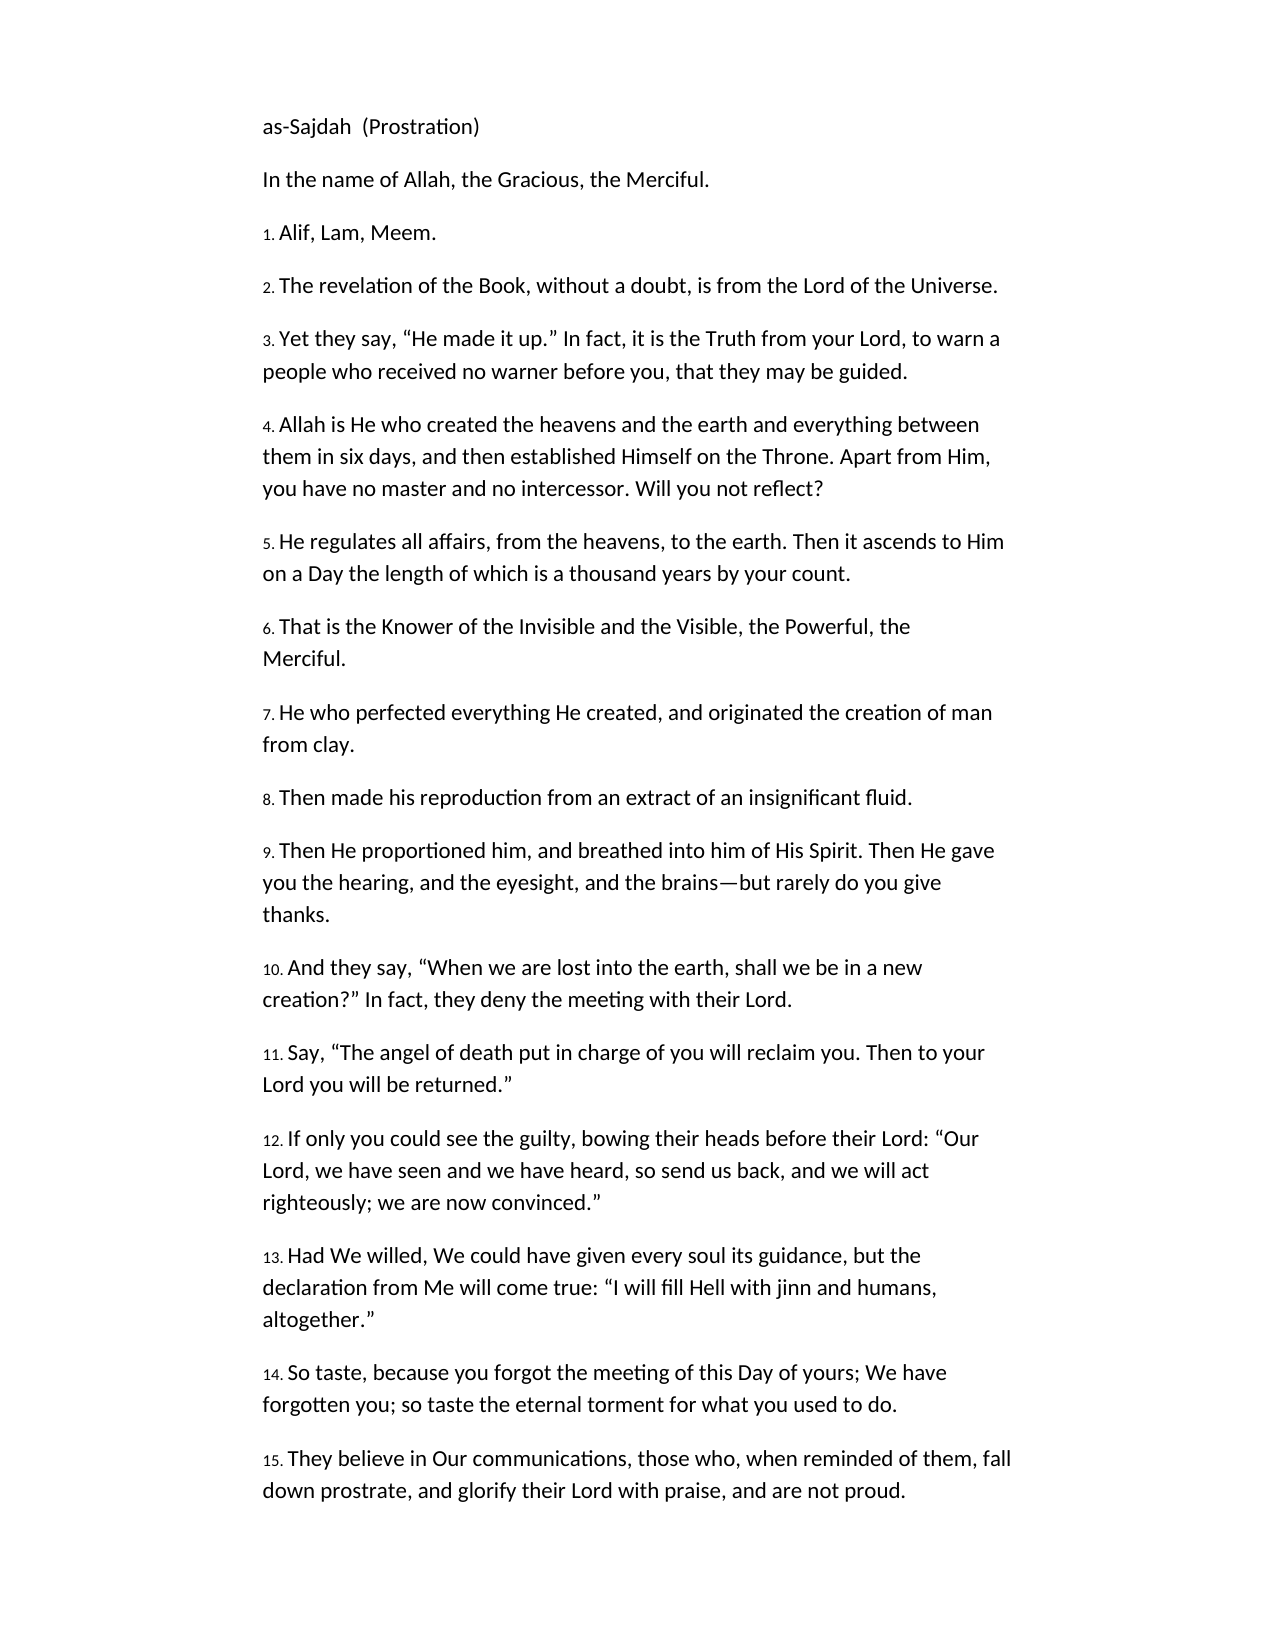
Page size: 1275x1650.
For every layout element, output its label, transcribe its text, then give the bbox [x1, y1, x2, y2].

list In the name of Allah, the Gracious, the Merciful. [262, 166, 1012, 193]
list 6. That is the Knower of the Invisible and the Visible, the Powerful, the Merciful. [262, 612, 1012, 673]
list 10. And they say, “When we are lost into the earth, shall we be in a new creation?” In fact, they deny the meeting with their Lord. [262, 953, 1012, 1013]
list 12. If only you could see the guilty, bowing their heads before their Lord: “Our Lord, we have seen and we have heard, so send us back, and we will act righteously; we are now convinced.” [262, 1124, 1012, 1216]
list 13. Had We willed, We could have given every soul its guidance, but the declaration from Me will come true: “I will fill Hell with jinn and humans, altogether.” [262, 1241, 1012, 1333]
list 1. Alif, Lam, Meem. [262, 218, 1012, 247]
list 2. The revelation of the Book, without a doubt, is from the Lord of the Universe. [262, 272, 1012, 299]
list 8. Then made his reproduction from an extract of an insignificant fluid. [262, 783, 1012, 811]
list 11. Say, “The angel of death put in charge of you will reclaim you. Then to your Lord you will be returned.” [262, 1038, 1012, 1099]
list 4. Allah is He who created the heavens and the earth and everything between them in six days, and then established Himself on the Throne. Apart from Him, you have no master and no intercessor. Will you not reflect? [262, 410, 1012, 502]
list 5. He regulates all affairs, from the heavens, to the earth. Then it ascends to Him on a Day the length of which is a thousand years by your count. [262, 527, 1012, 587]
list 7. He who perfected everything He created, and originated the creation of man from clay. [262, 698, 1012, 758]
list as-Sajdah (Prostration) [262, 112, 1012, 141]
list 9. Then He proportioned him, and breathed into him of His Spirit. Then He gave you the hearing, and the eyesight, and the brains—but rarely do you give thanks. [262, 836, 1012, 928]
list 3. Yet they say, “He made it up.” In fact, it is the Truth from your Lord, to warn a people who received no warner before you, that they may be guided. [262, 324, 1012, 385]
list 14. So taste, because you forgot the meeting of this Day of yours; We have forgotten you; so taste the eternal torment for what you used to do. [262, 1358, 1012, 1419]
list 15. They believe in Our communications, those who, when reminded of them, fall down prostrate, and glorify their Lord with praise, and are not proud. [262, 1444, 1012, 1504]
